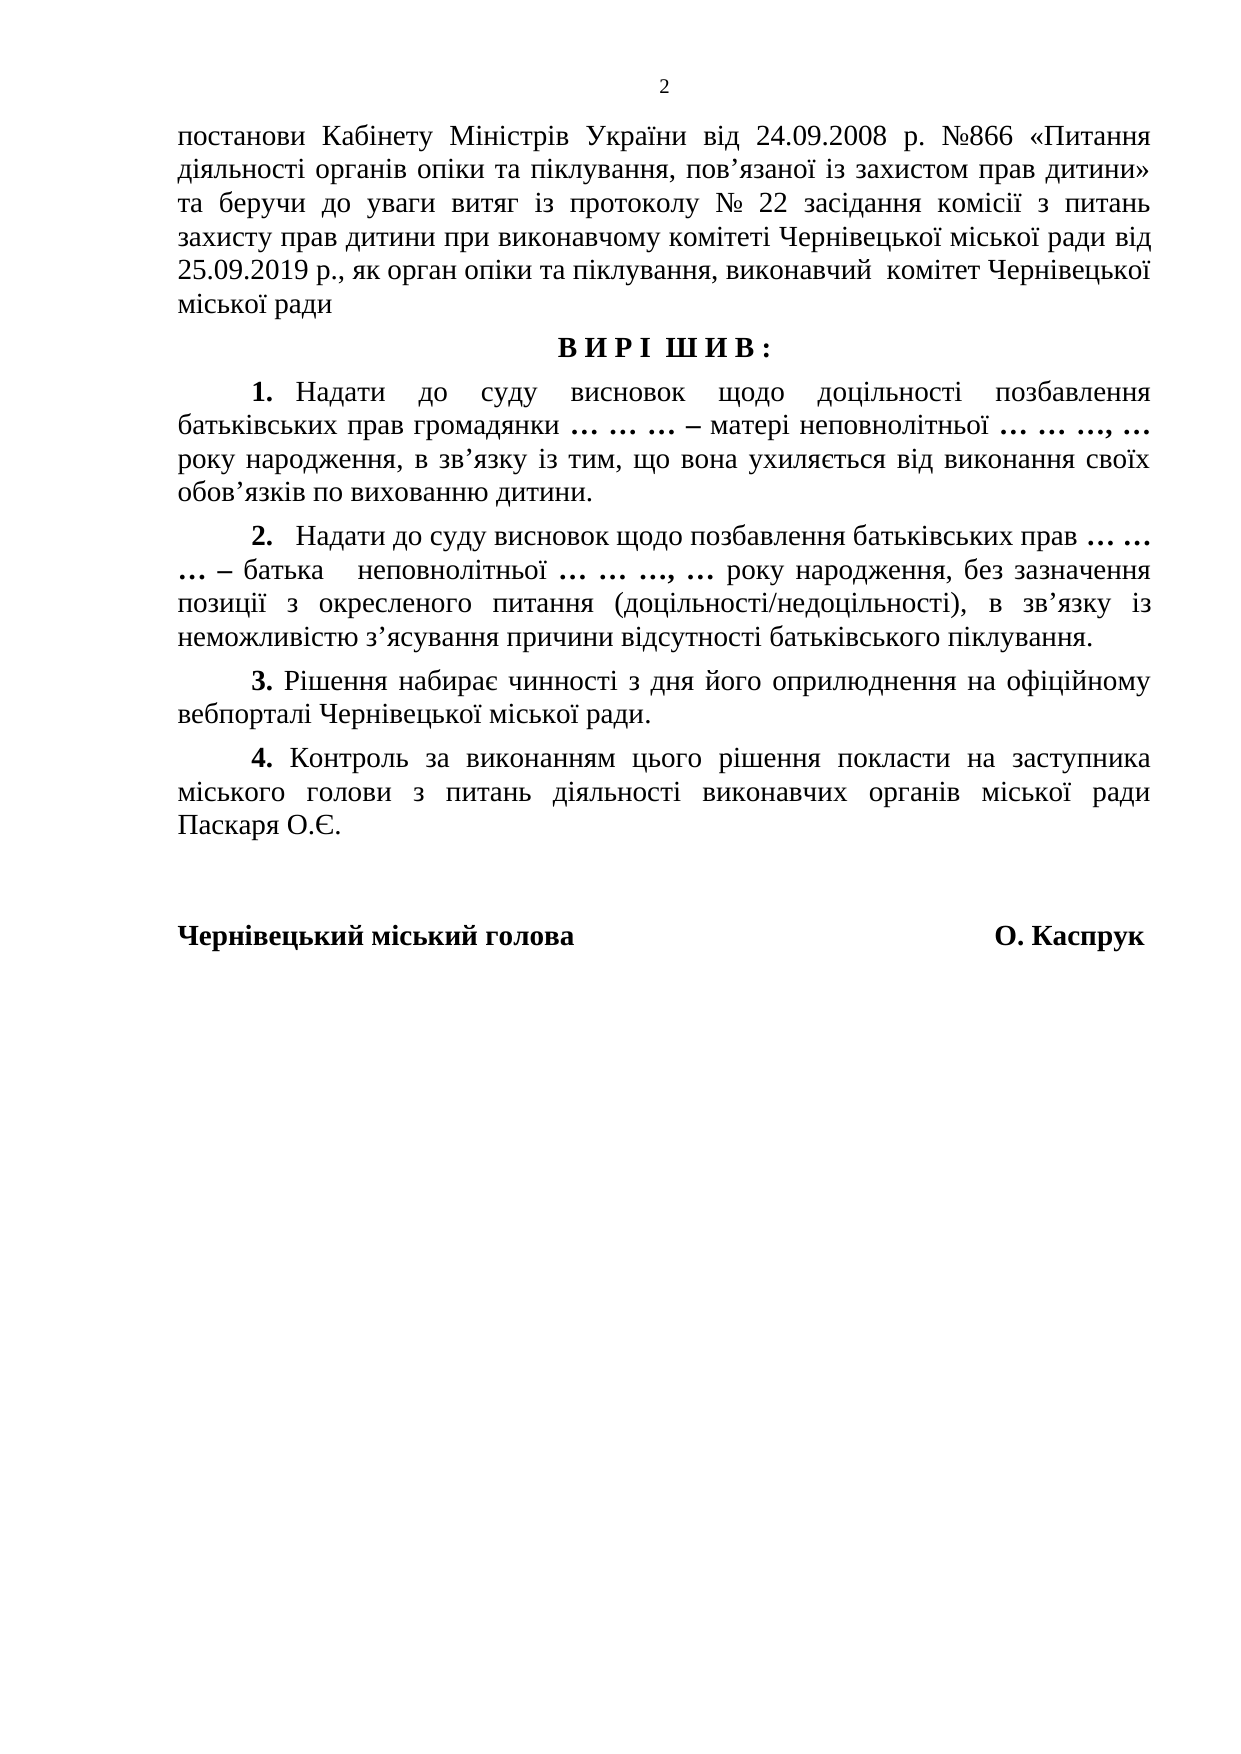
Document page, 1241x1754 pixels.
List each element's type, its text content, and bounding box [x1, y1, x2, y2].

text В И Р І Ш И В : [177, 330, 1152, 363]
list Надати до суду висновок щодо позбавлення батьківських прав … … … – батька неповнолітньої … … …, … року народження, без зазначення позиції з окресленого питання (доцільності/недоцільності), в зв’язку із неможливістю з’ясування причини відсутності батьківського піклування. [177, 518, 1152, 652]
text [177, 118, 1152, 319]
subtitle 4. Контроль за виконанням цього рішення покласти на заступника міського голови з питань діяльності виконавчих органів міської ради Паскаря О.Є. [177, 740, 1152, 841]
list Надати до суду висновок щодо доцільності позбавлення батьківських прав громадянки … … … – матері неповнолітньої … … …, … року народження, в зв’язку із тим, що вона ухиляється від виконання своїх обов’язків по вихованню дитини. [177, 374, 1152, 508]
text 3. Рішення набирає чинності з дня його оприлюднення на офіційному вебпорталі Чернівецької міської ради. [177, 663, 1152, 730]
text Чернівецький міський голова О. Каспрук [177, 851, 1152, 952]
